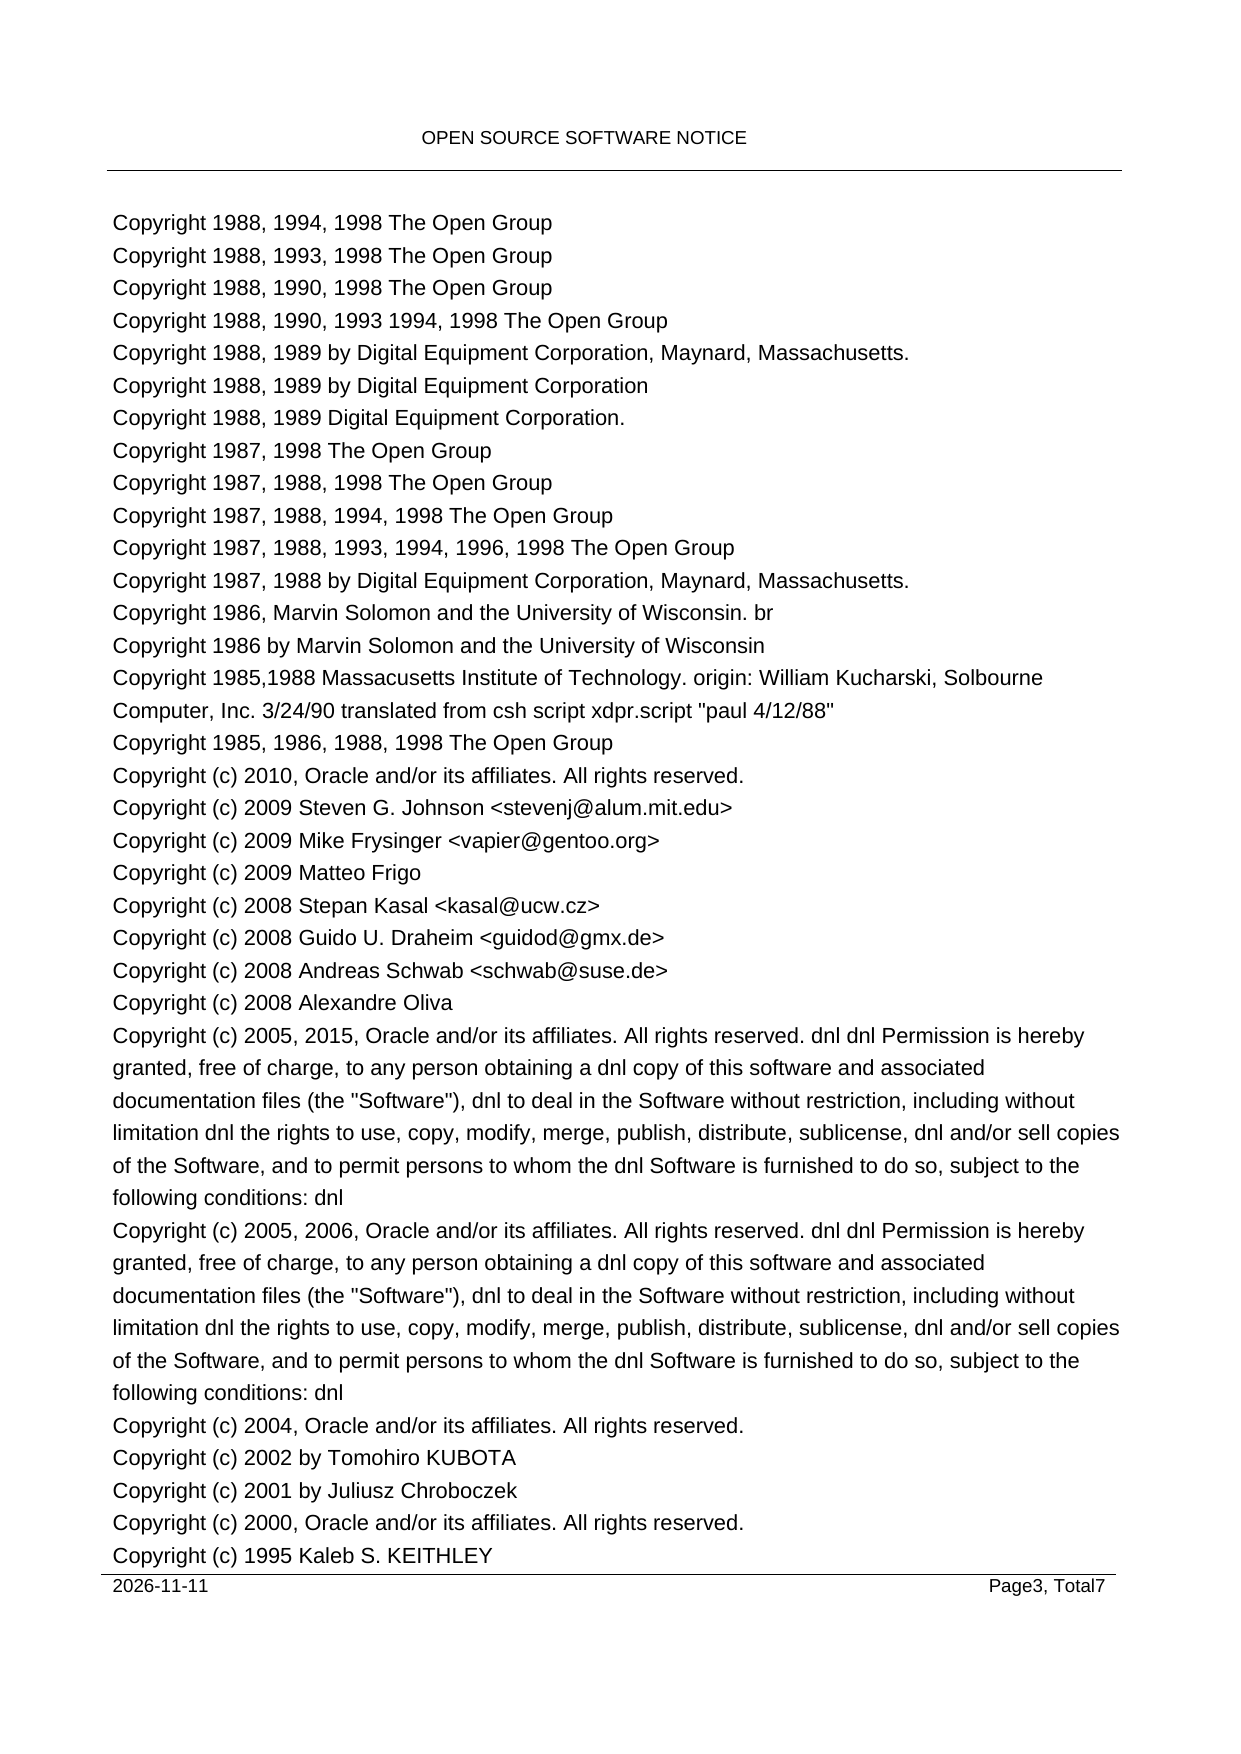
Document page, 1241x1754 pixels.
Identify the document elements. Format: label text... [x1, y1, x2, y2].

text Copyright 1987, 1998 The Open Group [112, 434, 1128, 466]
text Copyright (c) 2008 Guido U. Draheim <guidod@gmx.de> [112, 921, 1128, 954]
text Copyright 1987, 1988 by Digital Equipment Corporation, Maynard, Massachusetts. [112, 564, 1128, 596]
text Copyright (c) 2008 Andreas Schwab <schwab@suse.de> [112, 954, 1128, 986]
text Copyright (c) 2009 Mike Frysinger <vapier@gentoo.org> [112, 824, 1128, 856]
text Copyright (c) 2001 by Juliusz Chroboczek [112, 1474, 1128, 1506]
text Copyright 1988, 1989 by Digital Equipment Corporation [112, 369, 1128, 401]
text Copyright (c) 2005, 2006, Oracle and/or its affiliates. All rights reserved. dnl dnl Permission is hereby granted, free of charge, to any person obtaining a dnl copy of this software and associated documentation files (the "Software"), dnl to deal in the Software without restriction, including without limitation dnl the rights to use, copy, modify, merge, publish, distribute, sublicense, dnl and/or sell copies of the Software, and to permit persons to whom the dnl Software is furnished to do so, subject to the following conditions: dnl [112, 1214, 1128, 1409]
text Copyright 1987, 1988, 1994, 1998 The Open Group [112, 499, 1128, 531]
text Copyright 1988, 1990, 1993 1994, 1998 The Open Group [112, 304, 1128, 336]
text Copyright 1988, 1989 by Digital Equipment Corporation, Maynard, Massachusetts. [112, 336, 1128, 369]
text Copyright 1985, 1986, 1988, 1998 The Open Group [112, 726, 1128, 759]
text Copyright 1987, 1988, 1998 The Open Group [112, 466, 1128, 499]
text Copyright (c) 1995 Kaleb S. KEITHLEY [112, 1539, 1128, 1571]
text Copyright (c) 2004, Oracle and/or its affiliates. All rights reserved. [112, 1409, 1128, 1441]
text Copyright (c) 2008 Stepan Kasal <kasal@ucw.cz> [112, 889, 1128, 921]
text Copyright (c) 2000, Oracle and/or its affiliates. All rights reserved. [112, 1506, 1128, 1539]
text Copyright (c) 2009 Matteo Frigo [112, 856, 1128, 889]
text Copyright 1986 by Marvin Solomon and the University of Wisconsin [112, 629, 1128, 661]
text Copyright (c) 2002 by Tomohiro KUBOTA [112, 1441, 1128, 1474]
text Copyright 1988, 1993, 1998 The Open Group [112, 239, 1128, 271]
text Copyright (c) 2009 Steven G. Johnson <stevenj@alum.mit.edu> [112, 791, 1128, 824]
text Copyright (c) 2005, 2015, Oracle and/or its affiliates. All rights reserved. dnl dnl Permission is hereby granted, free of charge, to any person obtaining a dnl copy of this software and associated documentation files (the "Software"), dnl to deal in the Software without restriction, including without limitation dnl the rights to use, copy, modify, merge, publish, distribute, sublicense, dnl and/or sell copies of the Software, and to permit persons to whom the dnl Software is furnished to do so, subject to the following conditions: dnl [112, 1019, 1128, 1214]
text Copyright (c) 2010, Oracle and/or its affiliates. All rights reserved. [112, 759, 1128, 791]
text Copyright 1988, 1989 Digital Equipment Corporation. [112, 401, 1128, 434]
text Copyright 1986, Marvin Solomon and the University of Wisconsin. br [112, 596, 1128, 629]
text Copyright (c) 2008 Alexandre Oliva [112, 986, 1128, 1019]
text Copyright 1988, 1990, 1998 The Open Group [112, 271, 1128, 304]
text Copyright 1988, 1994, 1998 The Open Group [112, 206, 1128, 239]
text Copyright 1987, 1988, 1993, 1994, 1996, 1998 The Open Group [112, 531, 1128, 564]
text Copyright 1985,1988 Massacusetts Institute of Technology. origin: William Kucharski, Solbourne Computer, Inc. 3/24/90 translated from csh script xdpr.script "paul 4/12/88" [112, 661, 1128, 726]
